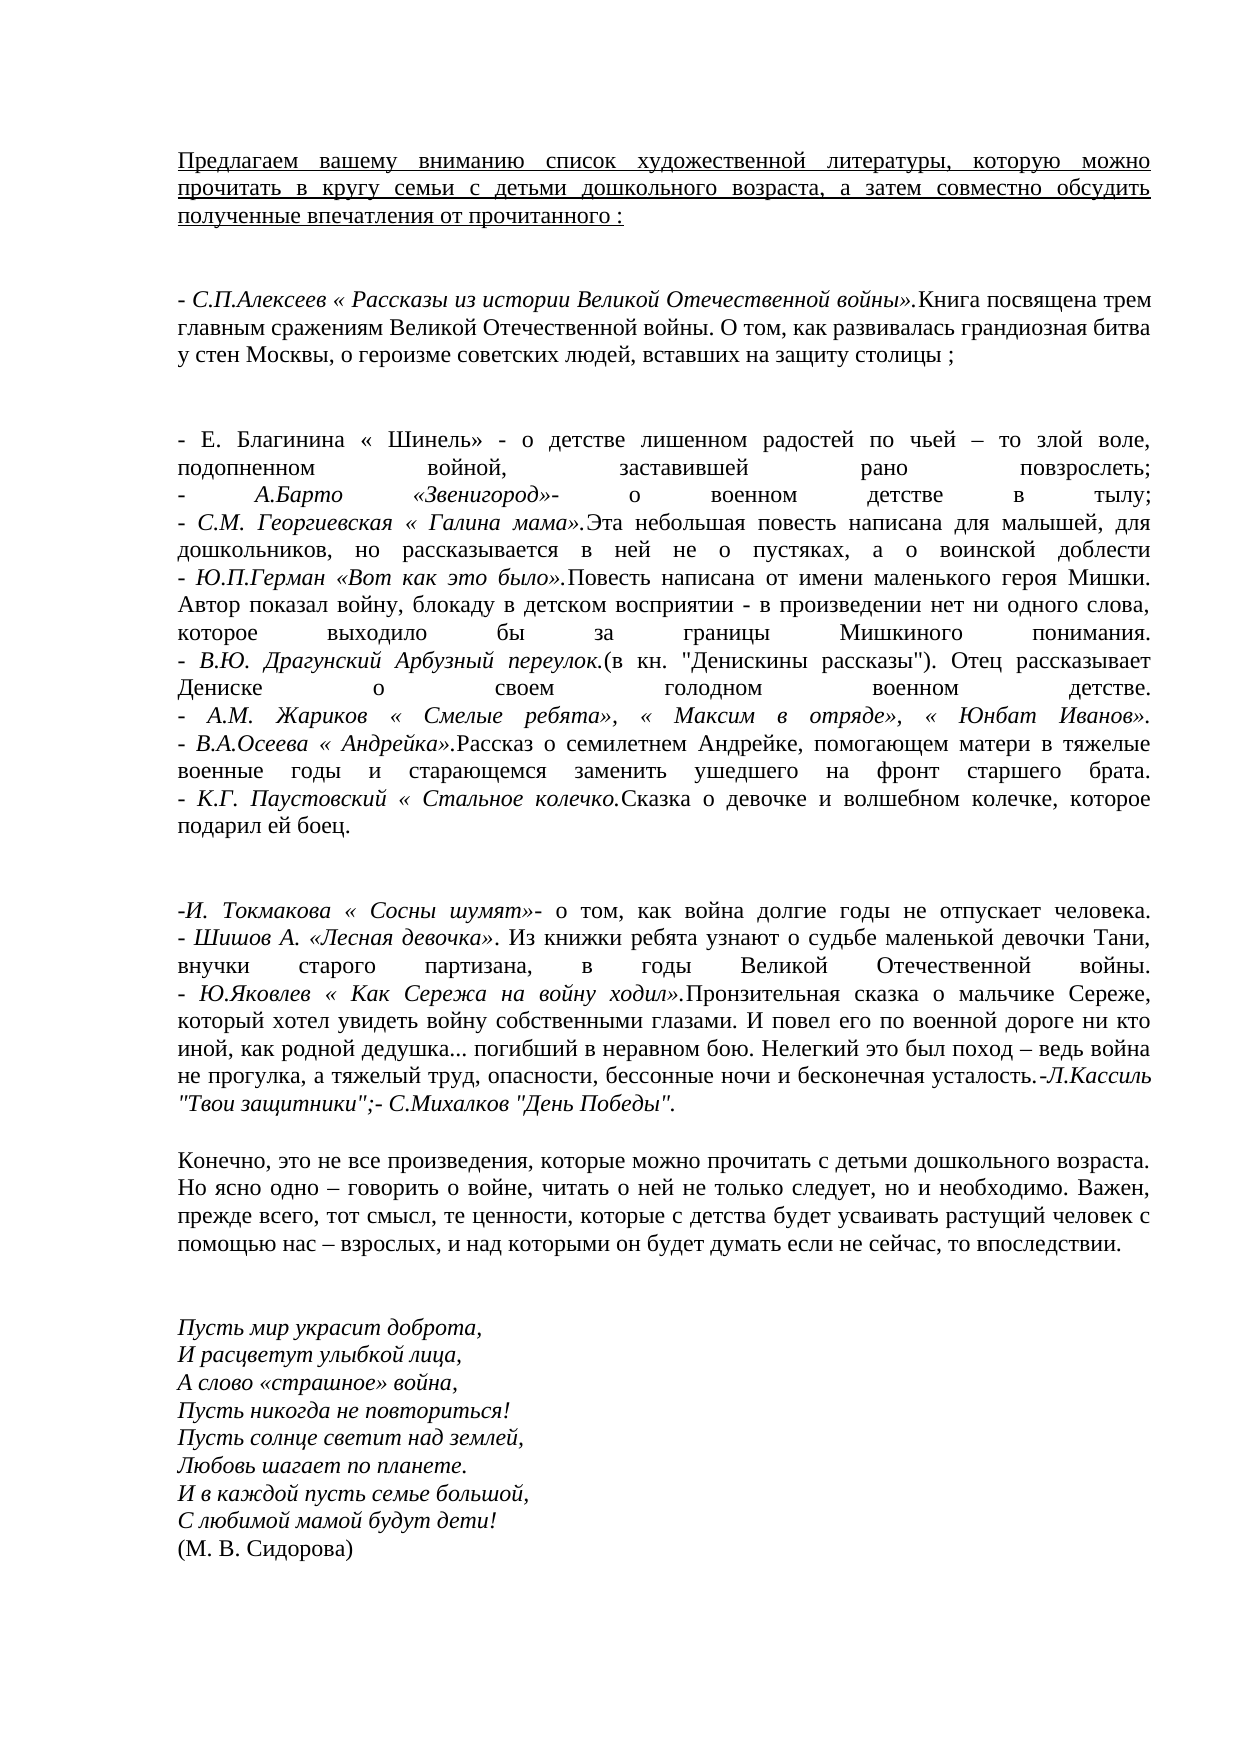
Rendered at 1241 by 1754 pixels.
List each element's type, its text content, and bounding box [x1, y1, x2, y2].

text Пусть мир украсит доброта, И расцветут улыбкой лица, А слово «страшное» война, Пусть никогда не повториться! Пусть солнце светит над землей, Любовь шагает по планете. И в каждой пусть семье большой, С любимой мамой будут дети! (М. В. Сидорова) [177, 1285, 1152, 1561]
text Конечно, это не все произведения, которые можно прочитать с детьми дошкольного возраста. Но ясно одно – говорить о войне, читать о ней не только следует, но и необходимо. Важен, прежде всего, тот смысл, те ценности, которые с детства будет усваивать растущий человек с помощью нас – взрослых, и над которыми он будет думать если не сейчас, то впоследствии. [177, 1146, 1152, 1256]
text Предлагаем вашему вниманию список художественной литературы, которую можно прочитать в кругу семьи с детьми дошкольного возраста, а затем совместно обсудить полученные впечатления от прочитанного : [177, 118, 1152, 228]
text -И. Токмакова « Сосны шумят»- о том, как война долгие годы не отпускает человека. - Шишов А. «Лесная девочка». Из книжки ребята узнают о судьбе маленькой девочки Тани, внучки старого партизана, в годы Великой Отечественной войны. - Ю.Яковлев « Как Сережа на войну ходил».Пронзительная сказка о мальчике Сереже, который хотел увидеть войну собственными глазами. И повел его по военной дороге ни кто иной, как родной дедушка... погибший в неравном бою. Нелегкий это был поход – ведь война не прогулка, а тяжелый труд, опасности, бессонные ночи и бесконечная усталость.-Л.Кассиль "Твои защитники";- С.Михалков "День Победы". [177, 868, 1152, 1117]
text - С.П.Алексеев « Рассказы из истории Великой Отечественной войны».Книга посвящена трем главным сражениям Великой Отечественной войны. О том, как развивалась грандиозная битва у стен Москвы, о героизме советских людей, вставших на защиту столицы ; [177, 258, 1152, 368]
text - Е. Благинина « Шинель» - о детстве лишенном радостей по чьей – то злой воле, подопненном войной, заставившей рано повзрослеть; - А.Барто «Звенигород»- о военном детстве в тылу; - С.М. Георгиевская « Галина мама».Эта небольшая повесть написана для малышей, для дошкольников, но рассказывается в ней не о пустяках, а о воинской доблести - Ю.П.Герман «Вот как это было».Повесть написана от имени маленького героя Мишки. Автор показал войну, блокаду в детском восприятии - в произведении нет ни одного слова, которое выходило бы за границы Мишкиного понимания. - В.Ю. Драгунский Арбузный переулок.(в кн. "Денискины рассказы"). Отец рассказывает Дениске о своем голодном военном детстве. - А.М. Жариков « Смелые ребята», « Максим в отряде», « Юнбат Иванов». - В.А.Осеева « Андрейка».Рассказ о семилетнем Андрейке, помогающем матери в тяжелые военные годы и старающемся заменить ушедшего на фронт старшего брата. - К.Г. Паустовский « Стальное колечко.Сказка о девочке и волшебном колечке, которое подарил ей боец. [177, 397, 1152, 839]
